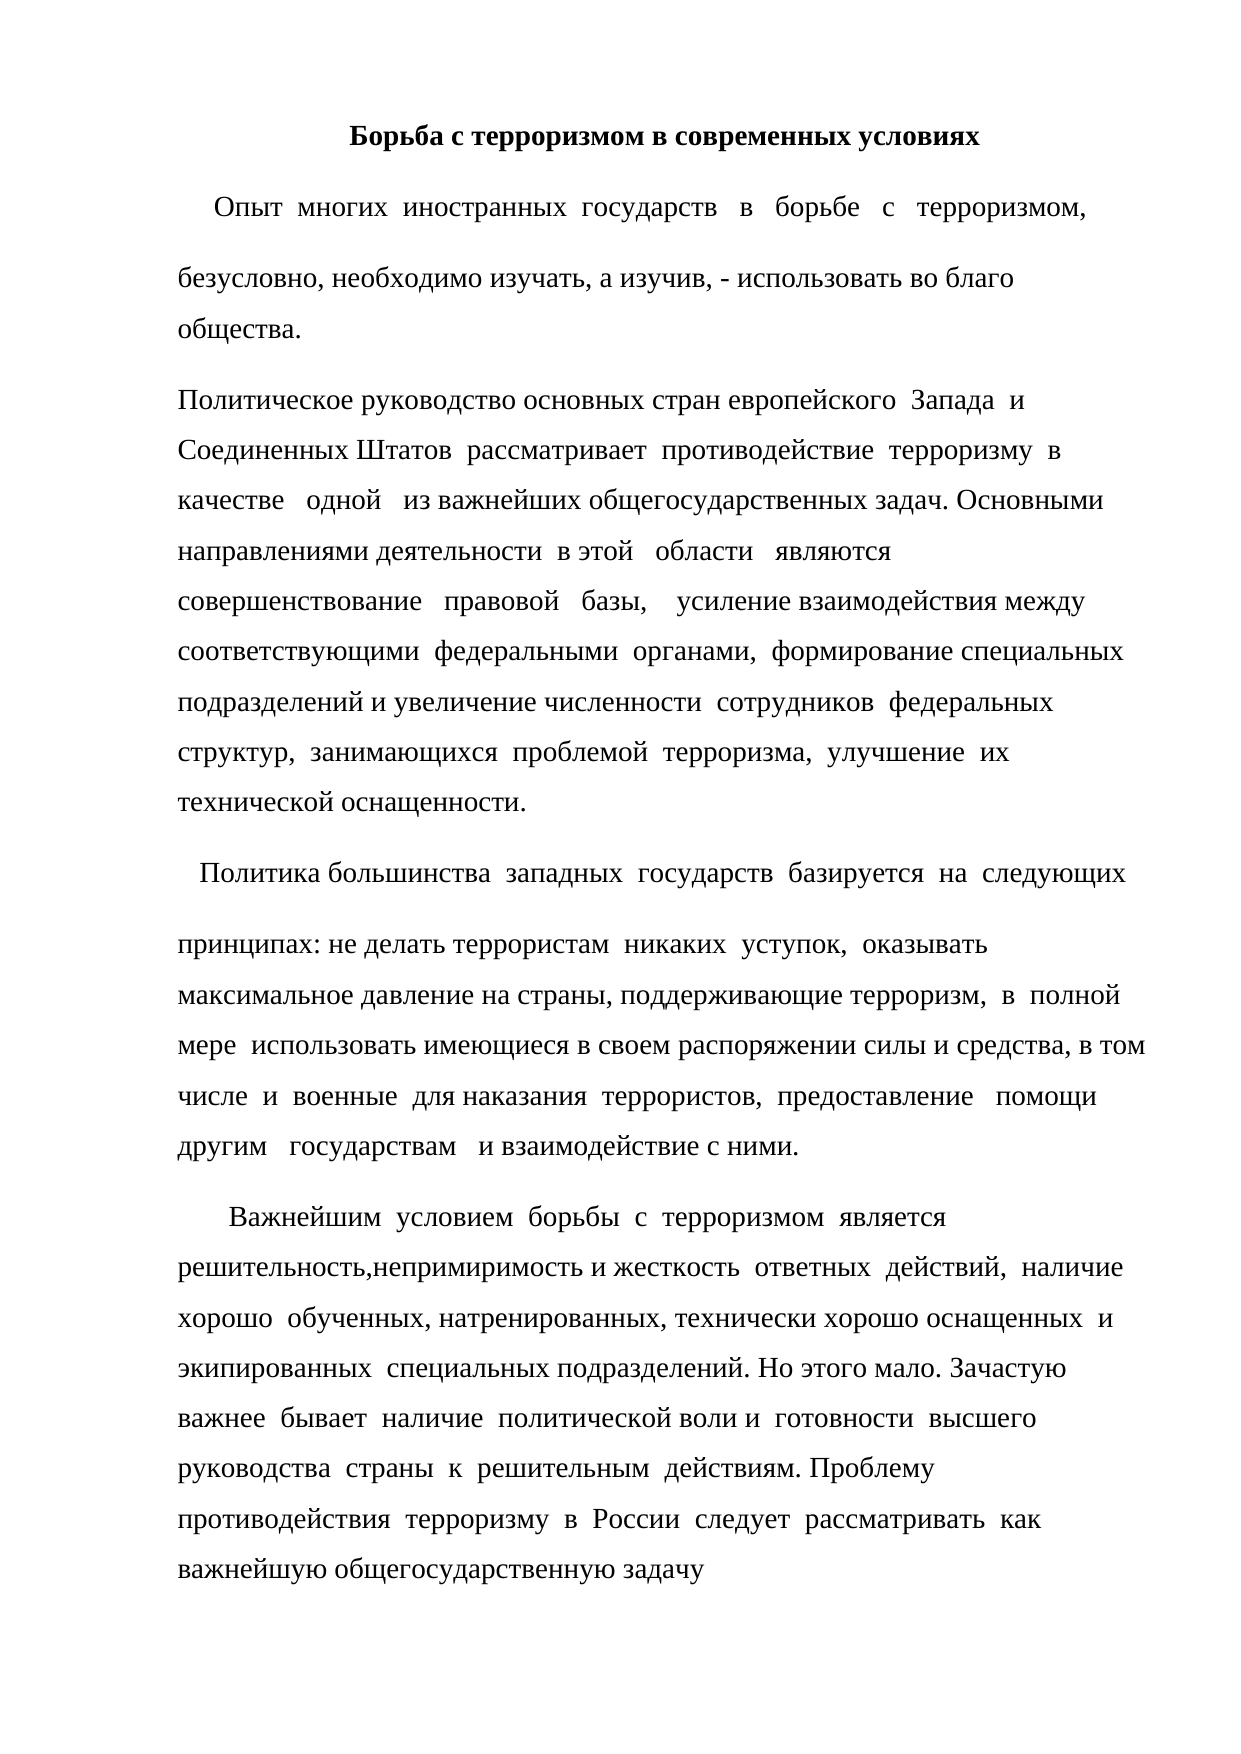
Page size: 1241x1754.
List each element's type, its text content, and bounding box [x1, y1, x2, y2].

text Политическое руководство основных стран европейского Запада и Соединенных Штатов рассматривает противодействие терроризму в качестве одной из важнейших общегосударственных задач. Основными направлениями деятельности в этой области являются совершенствование правовой базы, усиление взаимодействия между соответствующими федеральными органами, формирование специальных подразделений и увеличение численности сотрудников федеральных структур, занимающихся проблемой терроризма, улучшение их технической оснащенности. [177, 382, 1152, 818]
text Опыт многих иностранных государств в борьбе с терроризмом, [177, 189, 1152, 223]
text Политика большинства западных государств базируется на следующих [177, 856, 1152, 889]
text Борьба с терроризмом в современных условиях [177, 118, 1152, 152]
text безусловно, необходимо изучать, а изучив, - использовать во благо общества. [177, 260, 1152, 344]
text принципах: не делать террористам никаких уступок, оказывать максимальное давление на страны, поддерживающие терроризм, в полной мере использовать имеющиеся в своем распоряжении силы и средства, в том числе и военные для наказания террористов, предоставление помощи другим государствам и взаимодействие с ними. [177, 927, 1152, 1161]
text Важнейшим условием борьбы с терроризмом является решительность,непримиримость и жесткость ответных действий, наличие хорошо обученных, натренированных, технически хорошо оснащенных и экипированных специальных подразделений. Но этого мало. Зачастую важнее бывает наличие политической воли и готовности высшего руководства страны к решительным действиям. Проблему противодействия терроризму в России следует рассматривать как важнейшую общегосударственную задачу [177, 1199, 1152, 1585]
